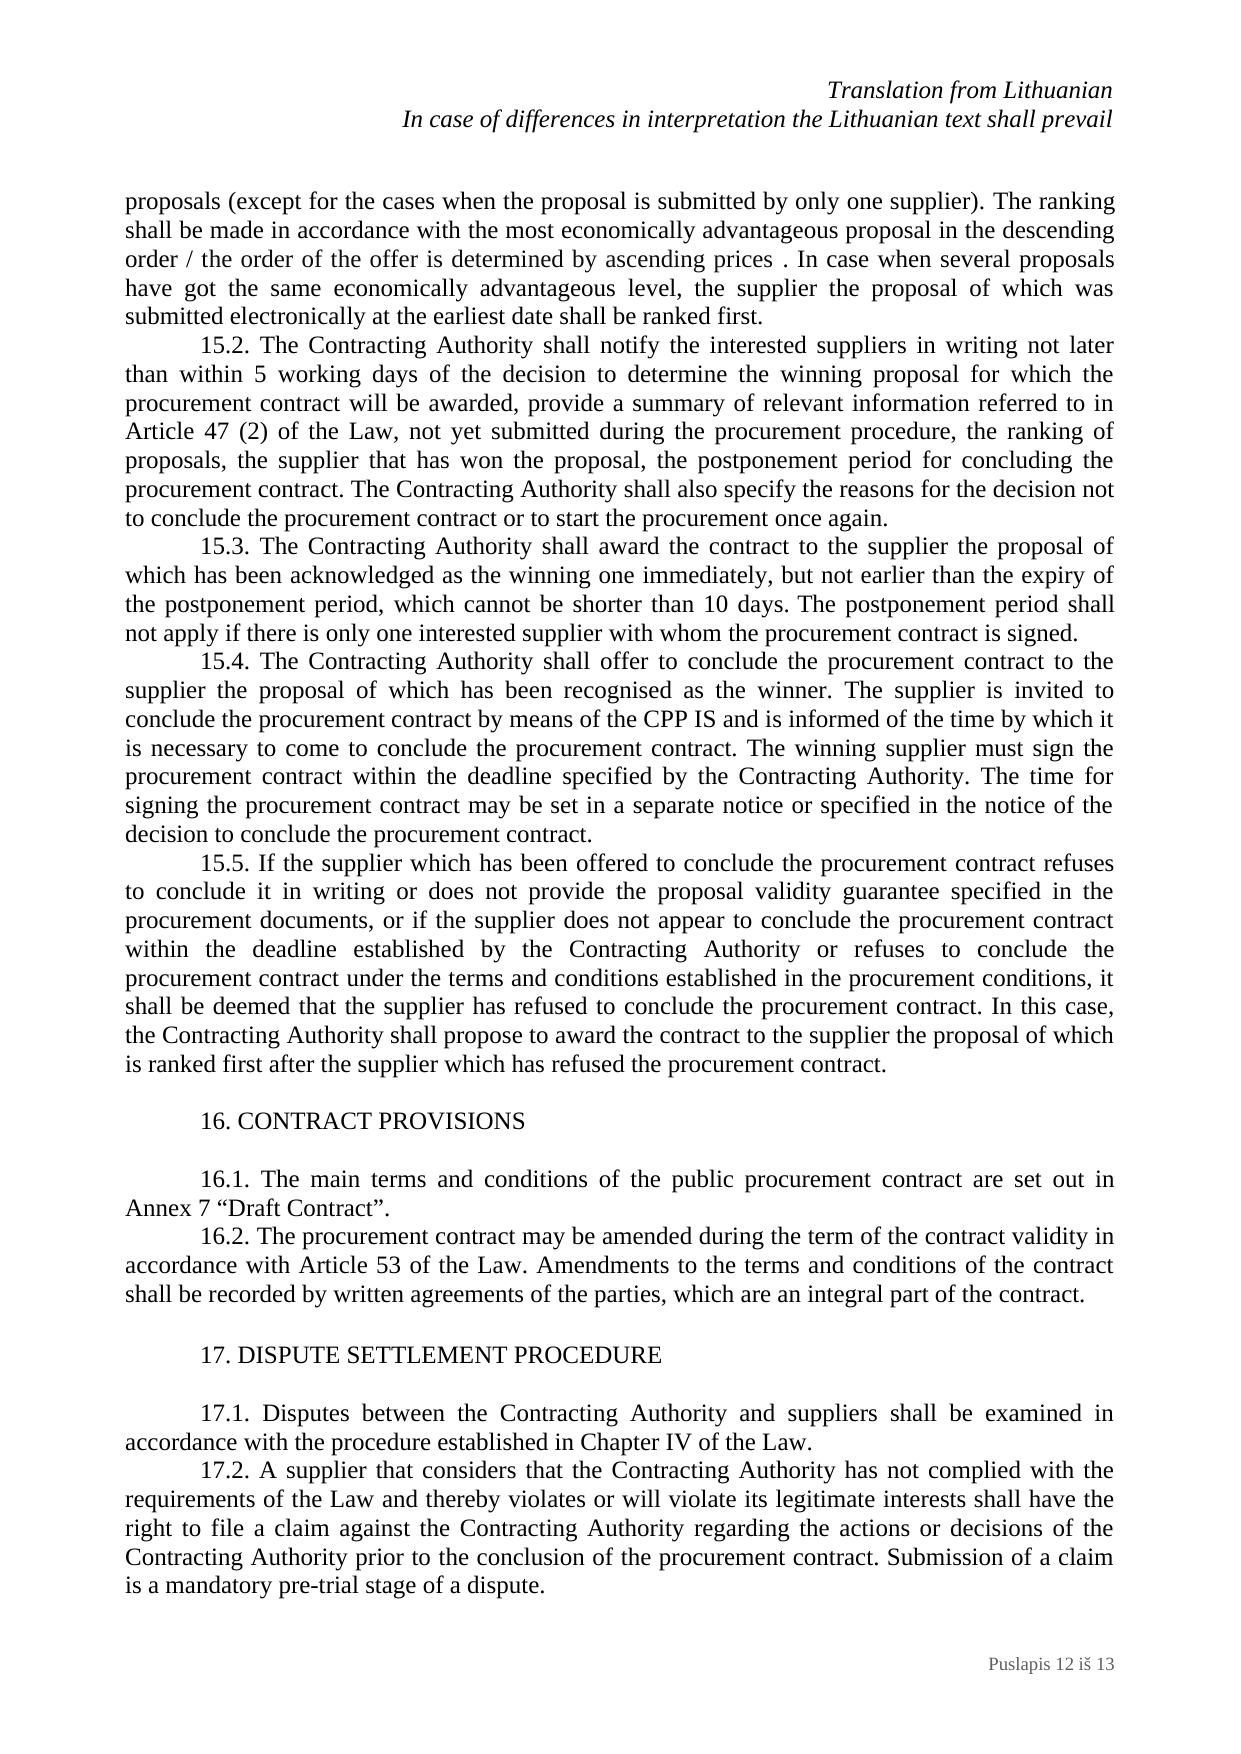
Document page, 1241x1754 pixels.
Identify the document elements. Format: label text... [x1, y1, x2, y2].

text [125, 186, 1115, 330]
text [125, 1312, 1115, 1599]
text 15.2. The Contracting Authority shall notify the interested suppliers in writing not later than within 5 working days of the decision to determine the winning proposal for which the procurement contract will be awarded, provide a summary of relevant information referred to in Article 47 (2) of the Law, not yet submitted during the procurement procedure, the ranking of proposals, the supplier that has won the proposal, the postponement period for concluding the procurement contract. The Contracting Authority shall also specify the reasons for the decision not to conclude the procurement contract or to start the procurement once again. 15.3. The Contracting Authority shall award the contract to the supplier the proposal of which has been acknowledged as the winning one immediately, but not earlier than the expiry of the postponement period, which cannot be shorter than 10 days. The postponement period shall not apply if there is only one interested supplier with whom the procurement contract is signed. 15.4. The Contracting Authority shall offer to conclude the procurement contract to the supplier the proposal of which has been recognised as the winner. The supplier is invited to conclude the procurement contract by means of the CPP IS and is informed of the time by which it is necessary to come to conclude the procurement contract. The winning supplier must sign the procurement contract within the deadline specified by the Contracting Authority. The time for signing the procurement contract may be set in a separate notice or specified in the notice of the decision to conclude the procurement contract. 15.5. If the supplier which has been offered to conclude the procurement contract refuses to conclude it in writing or does not provide the proposal validity guarantee specified in the procurement documents, or if the supplier does not appear to conclude the procurement contract within the deadline established by the Contracting Authority or refuses to conclude the procurement contract under the terms and conditions established in the procurement conditions, it shall be deemed that the supplier has refused to conclude the procurement contract. In this case, the Contracting Authority shall propose to award the contract to the supplier the proposal of which is ranked first after the supplier which has refused the procurement contract. 16. CONTRACT PROVISIONS 16.1. The main terms and conditions of the public procurement contract are set out in Annex 7 “Draft Contract”. 16.2. The procurement contract may be amended during the term of the contract validity in accordance with Article 53 of the Law. Amendments to the terms and conditions of the contract shall be recorded by written agreements of the parties, which are an integral part of the contract. [125, 330, 1115, 1308]
